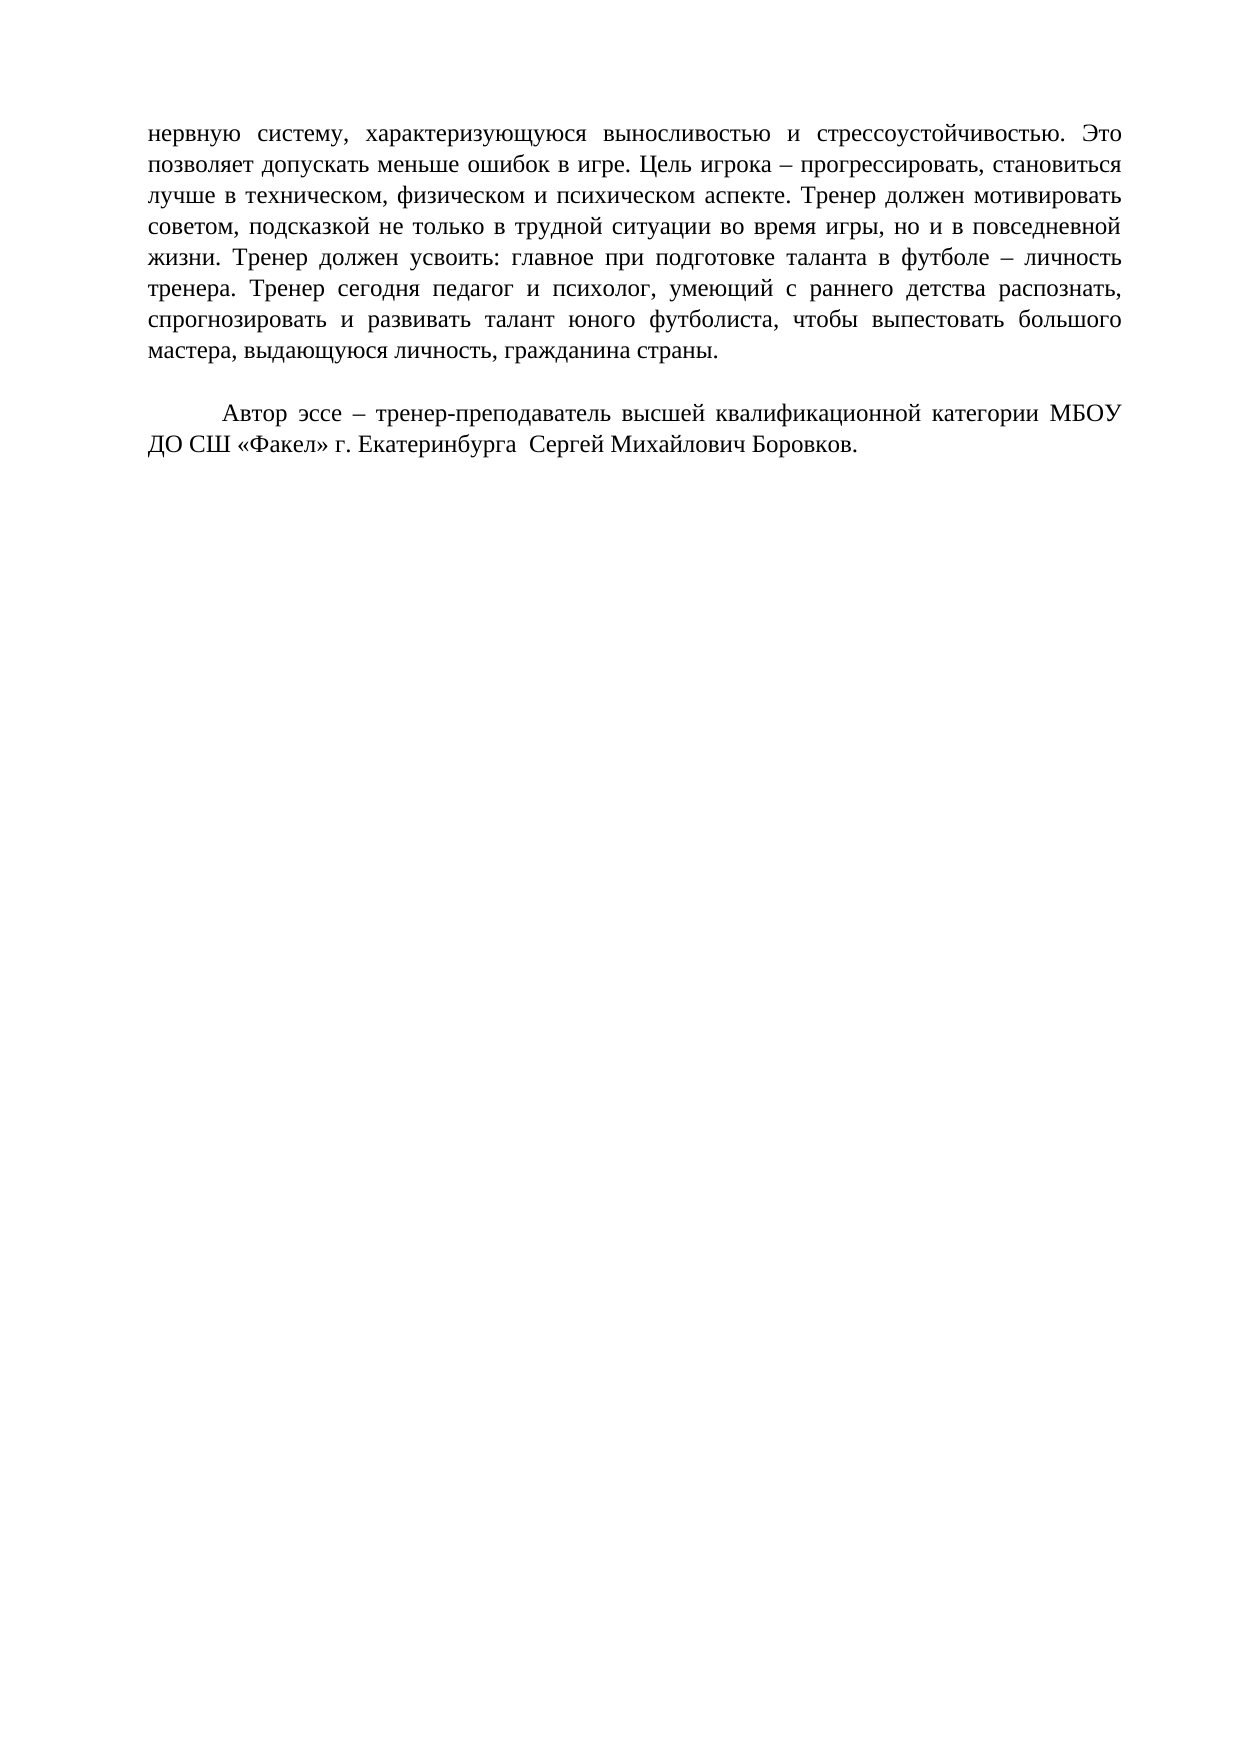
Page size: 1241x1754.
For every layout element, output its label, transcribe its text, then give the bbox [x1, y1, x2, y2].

text Автор эссе – тренер-преподаватель высшей квалификационной категории МБОУ ДО СШ «Факел» г. Екатеринбурга Сергей Михайлович Боровков. [148, 398, 1123, 457]
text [148, 118, 1123, 364]
